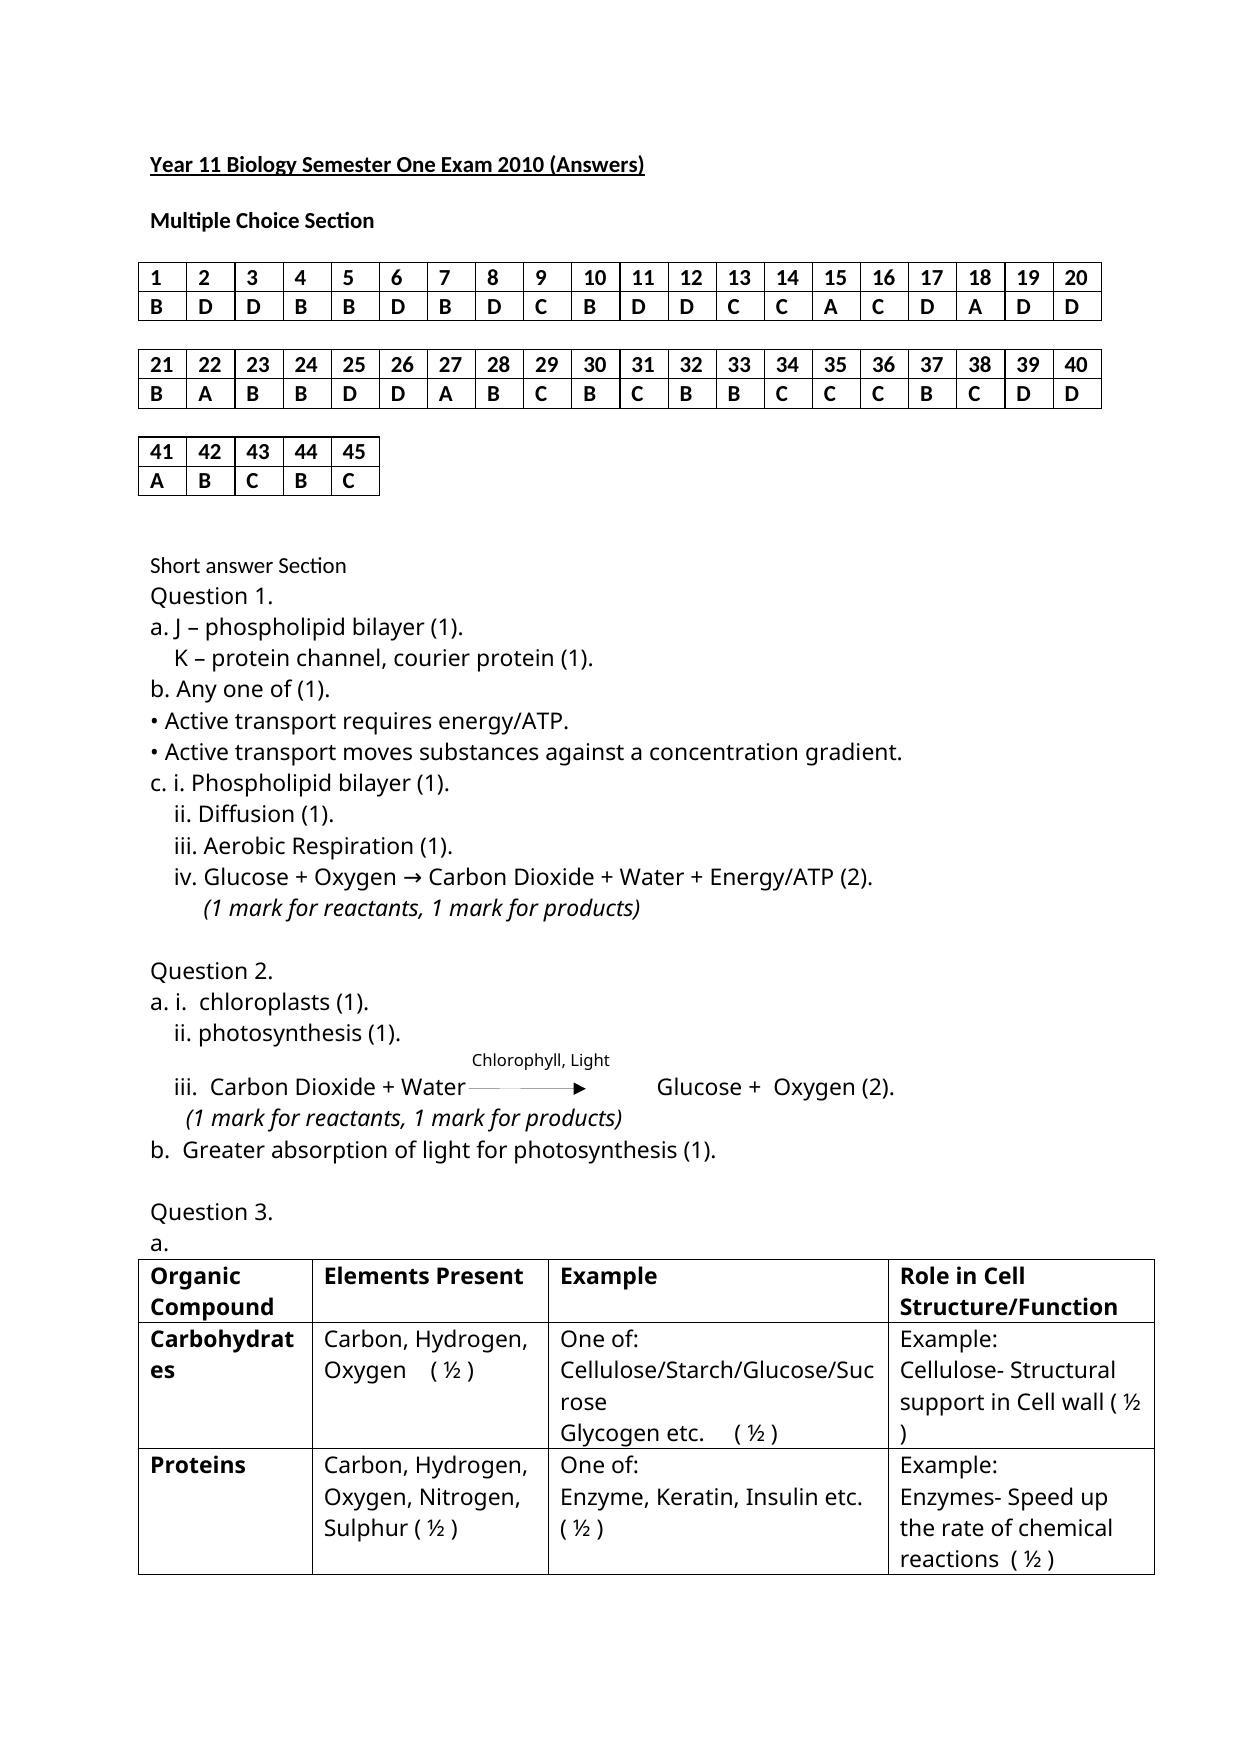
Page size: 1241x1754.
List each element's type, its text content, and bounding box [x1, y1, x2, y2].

table_header 3 [236, 263, 283, 291]
table_cell B [572, 379, 619, 407]
text iii. Carbon Dioxide + Water Glucose + Oxygen (2). [150, 1071, 1090, 1102]
text Short answer Section [150, 552, 1090, 580]
table_cell C [765, 292, 812, 320]
table_cell D [332, 379, 379, 407]
table_cell B [139, 292, 186, 320]
table_header 21 [139, 350, 186, 378]
table_cell D [236, 292, 283, 320]
table_header 15 [813, 263, 860, 291]
table_cell B [476, 379, 523, 407]
table_cell C [765, 379, 812, 407]
text ii. Diffusion (1). [150, 798, 1090, 830]
table_cell B [139, 379, 186, 407]
table_header 34 [765, 350, 812, 378]
table_header 36 [861, 350, 908, 378]
table_cell One of: Cellulose/Starch/Glucose/Sucrose Glycogen etc. ( ½ ) [549, 1323, 888, 1448]
table_header 29 [524, 350, 571, 378]
table_cell A [187, 379, 234, 407]
table_header 13 [717, 263, 764, 291]
text Year 11 Biology Semester One Exam 2010 (Answers) [150, 150, 1090, 178]
table_cell D [1006, 379, 1053, 407]
text • Active transport requires energy/ATP. [150, 705, 1090, 736]
table_cell C [236, 467, 283, 494]
table_cell Proteins [139, 1449, 312, 1574]
table_header 7 [428, 263, 475, 291]
table_header 35 [813, 350, 860, 378]
table_header 14 [765, 263, 812, 291]
text b. Greater absorption of light for photosynthesis (1). [150, 1134, 1090, 1165]
text a. [150, 1227, 1090, 1259]
text iii. Aerobic Respiration (1). [150, 830, 1090, 861]
text iv. Glucose + Oxygen → Carbon Dioxide + Water + Energy/ATP (2). [150, 861, 1090, 892]
text (1 mark for reactants, 1 mark for products) [150, 1102, 1090, 1134]
table_header 28 [476, 350, 523, 378]
table_cell C [332, 467, 379, 494]
table_cell C [957, 379, 1004, 407]
table_cell D [1006, 292, 1053, 320]
text (1 mark for reactants, 1 mark for products) [150, 892, 1090, 923]
table_header 25 [332, 350, 379, 378]
table_header 42 [187, 438, 234, 466]
table_cell Carbohydrates [139, 1323, 312, 1448]
text a. J – phospholipid bilayer (1). [150, 611, 1090, 642]
table_cell B [572, 292, 619, 320]
table_cell D [909, 292, 956, 320]
table_header 43 [236, 438, 283, 466]
table_cell A [813, 292, 860, 320]
table_cell C [524, 292, 571, 320]
table_header 23 [236, 350, 283, 378]
table_cell A [957, 292, 1004, 320]
table_header 8 [476, 263, 523, 291]
table_header 11 [621, 263, 668, 291]
table_cell B [428, 292, 475, 320]
table_cell B [236, 379, 283, 407]
table_cell D [380, 379, 427, 407]
table_header 32 [669, 350, 716, 378]
table_cell D [1054, 292, 1101, 320]
table_cell B [909, 379, 956, 407]
table_header 12 [669, 263, 716, 291]
table_header 10 [572, 263, 619, 291]
table_cell B [187, 467, 234, 494]
table_header Elements Present [313, 1260, 548, 1322]
table_header 30 [572, 350, 619, 378]
table_cell A [139, 467, 186, 494]
table_cell Example: Enzymes- Speed up the rate of chemical reactions ( ½ ) [889, 1449, 1154, 1574]
table_header Example [549, 1260, 888, 1322]
table_cell C [861, 379, 908, 407]
text Question 2. [150, 955, 1090, 986]
table_cell B [669, 379, 716, 407]
table_cell C [813, 379, 860, 407]
table_header 24 [284, 350, 331, 378]
table_header 6 [380, 263, 427, 291]
text b. Any one of (1). [150, 673, 1090, 705]
table_cell Example: Cellulose- Structural support in Cell wall ( ½ ) [889, 1323, 1154, 1448]
table_header Organic Compound [139, 1260, 312, 1322]
table_header 1 [139, 263, 186, 291]
table_header 33 [717, 350, 764, 378]
table_cell D [187, 292, 234, 320]
table_header 20 [1054, 263, 1101, 291]
table_header 5 [332, 263, 379, 291]
text ii. photosynthesis (1). [150, 1017, 1090, 1048]
table_header 38 [957, 350, 1004, 378]
table_header 31 [621, 350, 668, 378]
table_cell B [332, 292, 379, 320]
table_cell Carbon, Hydrogen, Oxygen, Nitrogen, Sulphur ( ½ ) [313, 1449, 548, 1574]
table_header 22 [187, 350, 234, 378]
text Question 3. [150, 1196, 1090, 1227]
table_header 19 [1006, 263, 1053, 291]
table_cell B [284, 379, 331, 407]
text Multiple Choice Section [150, 206, 1090, 234]
table_cell D [669, 292, 716, 320]
table_header Role in Cell Structure/Function [889, 1260, 1154, 1322]
table_header 27 [428, 350, 475, 378]
text K – protein channel, courier protein (1). [150, 642, 1090, 673]
text Question 1. [150, 580, 1090, 611]
table_header 39 [1006, 350, 1053, 378]
table_cell C [524, 379, 571, 407]
table_header 4 [284, 263, 331, 291]
table_header 2 [187, 263, 234, 291]
table_cell Carbon, Hydrogen, Oxygen ( ½ ) [313, 1323, 548, 1448]
text a. i. chloroplasts (1). [150, 986, 1090, 1017]
table_cell C [621, 379, 668, 407]
table_header 26 [380, 350, 427, 378]
table_cell B [284, 292, 331, 320]
text Chlorophyll, Light [150, 1048, 1090, 1071]
table_header 40 [1054, 350, 1101, 378]
table_header 37 [909, 350, 956, 378]
table_header 41 [139, 438, 186, 466]
table_cell B [284, 467, 331, 494]
table_header 45 [332, 438, 379, 466]
table_header 18 [957, 263, 1004, 291]
text c. i. Phospholipid bilayer (1). [150, 767, 1090, 798]
table_cell D [380, 292, 427, 320]
table_cell D [1054, 379, 1101, 407]
table_header 16 [861, 263, 908, 291]
text • Active transport moves substances against a concentration gradient. [150, 736, 1090, 767]
table_header 17 [909, 263, 956, 291]
table_cell C [861, 292, 908, 320]
table_cell C [717, 292, 764, 320]
table_cell A [428, 379, 475, 407]
table_cell D [476, 292, 523, 320]
table_header 44 [284, 438, 331, 466]
table_header 9 [524, 263, 571, 291]
table_cell B [717, 379, 764, 407]
table_cell D [621, 292, 668, 320]
table_cell One of: Enzyme, Keratin, Insulin etc. ( ½ ) [549, 1449, 888, 1574]
